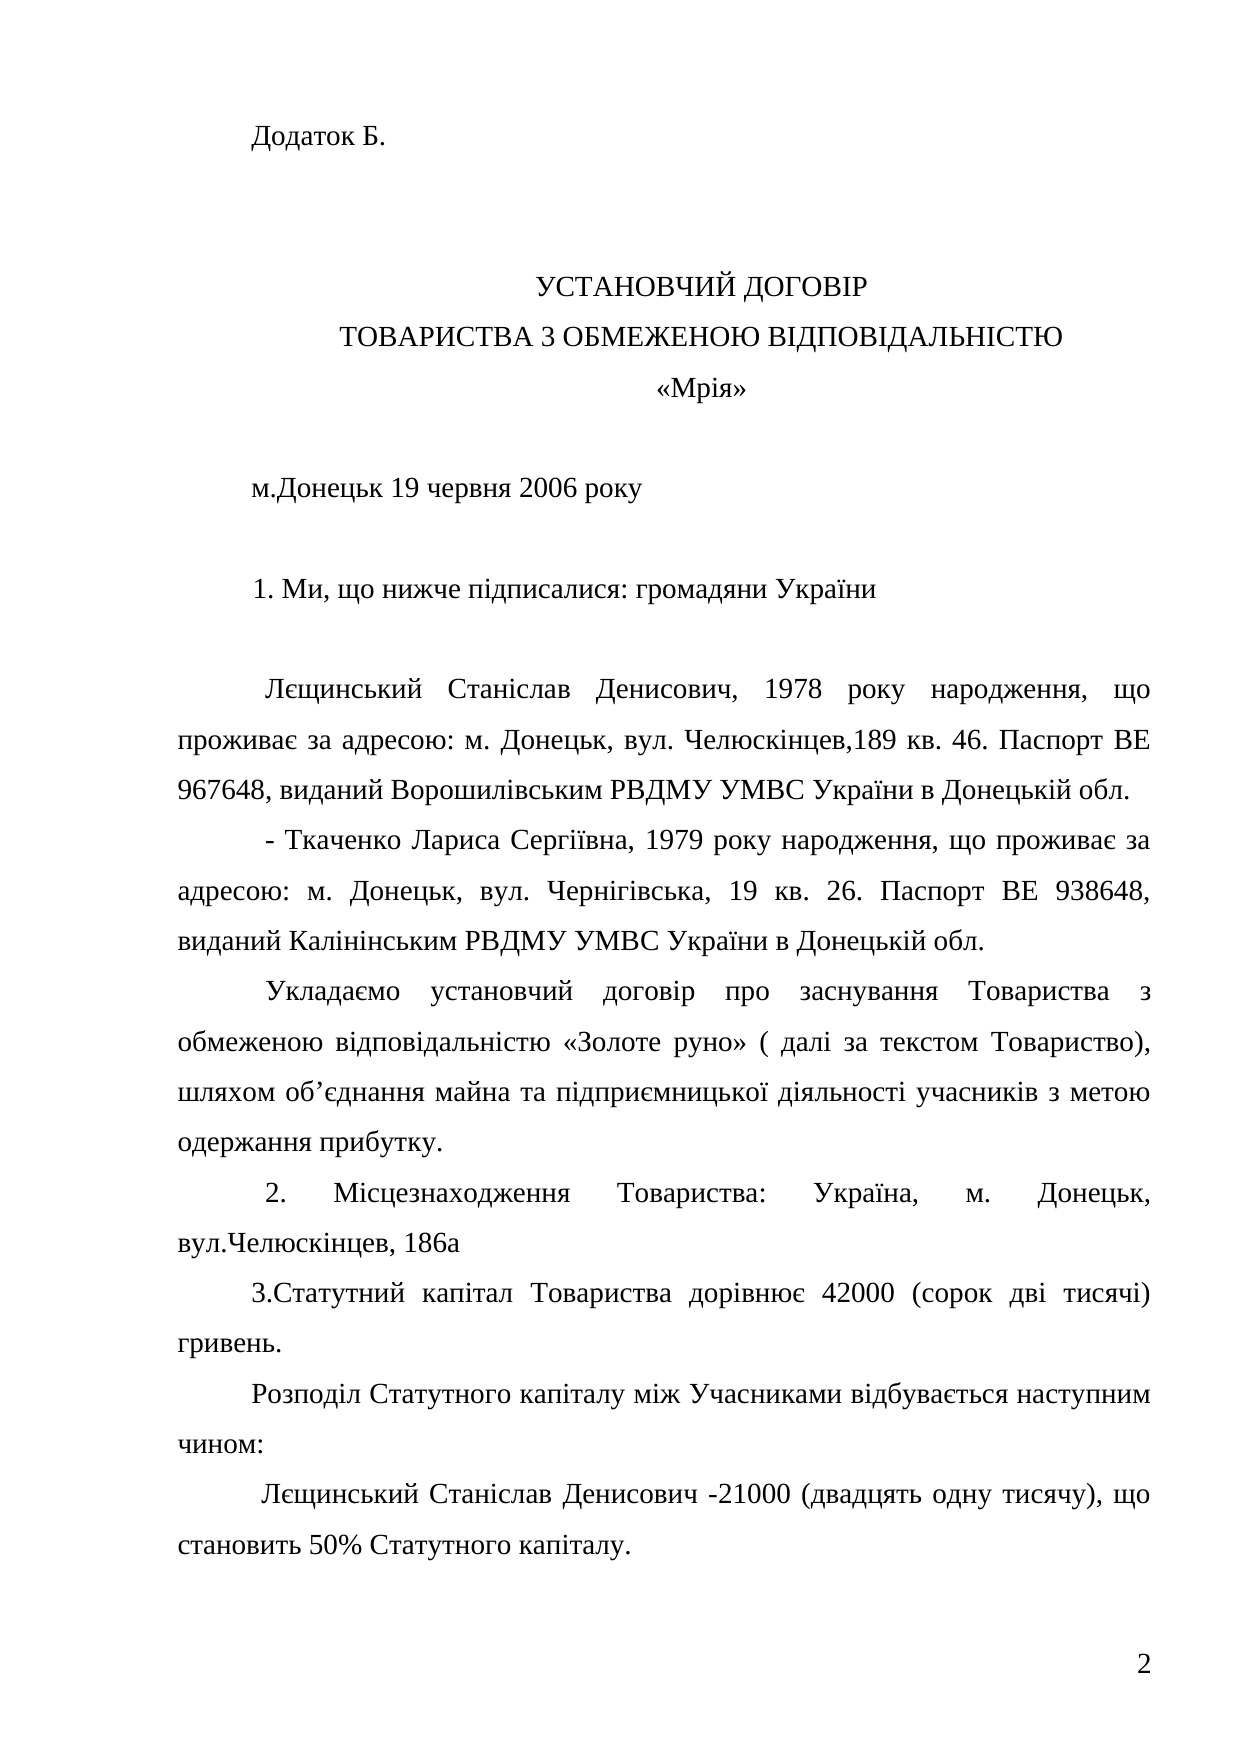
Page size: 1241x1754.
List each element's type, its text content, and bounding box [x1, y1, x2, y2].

text Розподіл Статутного капіталу між Учасниками відбувається наступним чином: [177, 1376, 1152, 1460]
text 1. Ми, що нижче підписалися: громадяни України [177, 571, 1152, 604]
text м.Донецьк 19 червня 2006 року [177, 470, 1152, 504]
text Лєщинський Станіслав Денисович -21000 (двадцять одну тисячу), що становить 50% Статутного капіталу. [177, 1477, 1152, 1560]
text 2. Місцезнаходження Товариства: Україна, м. Донецьк, вул.Челюскінцев, 186а [177, 1175, 1152, 1258]
text ТОВАРИСТВА 3 ОБМЕЖЕНОЮ ВІДПОВІДАЛЬНІСТЮ [177, 319, 1152, 353]
text Укладаємо установчий договір про заснування Товариства з обмеженою відповідальністю «Золоте руно» ( далі за текстом Товариство), шляхом об’єднання майна та підприємницької діяльності учасників з метою одержання прибутку. [177, 973, 1152, 1158]
text УСТАНОВЧИЙ ДОГОВІР [177, 269, 1152, 303]
text Додаток Б. [177, 118, 1152, 152]
text 3.Статутний капітал Товариства дорівнює 42000 (сорок дві тисячі) гривень. [177, 1275, 1152, 1359]
text - Ткаченко Лариса Сергіївна, 1979 року народження, що проживає за адресою: м. Донецьк, вул. Чернігівська, 19 кв. 26. Паспорт ВЕ 938648, виданий Калінінським РВДМУ УМВС України в Донецькій обл. [177, 822, 1152, 957]
text «Мрія» [177, 370, 1152, 403]
text Лєщинський Станіслав Денисович, 1978 року народження, що проживає за адресою: м. Донецьк, вул. Челюскінцев,189 кв. 46. Паспорт ВЕ 967648, виданий Ворошилівським РВДМУ УМВС України в Донецькій обл. [177, 672, 1152, 806]
